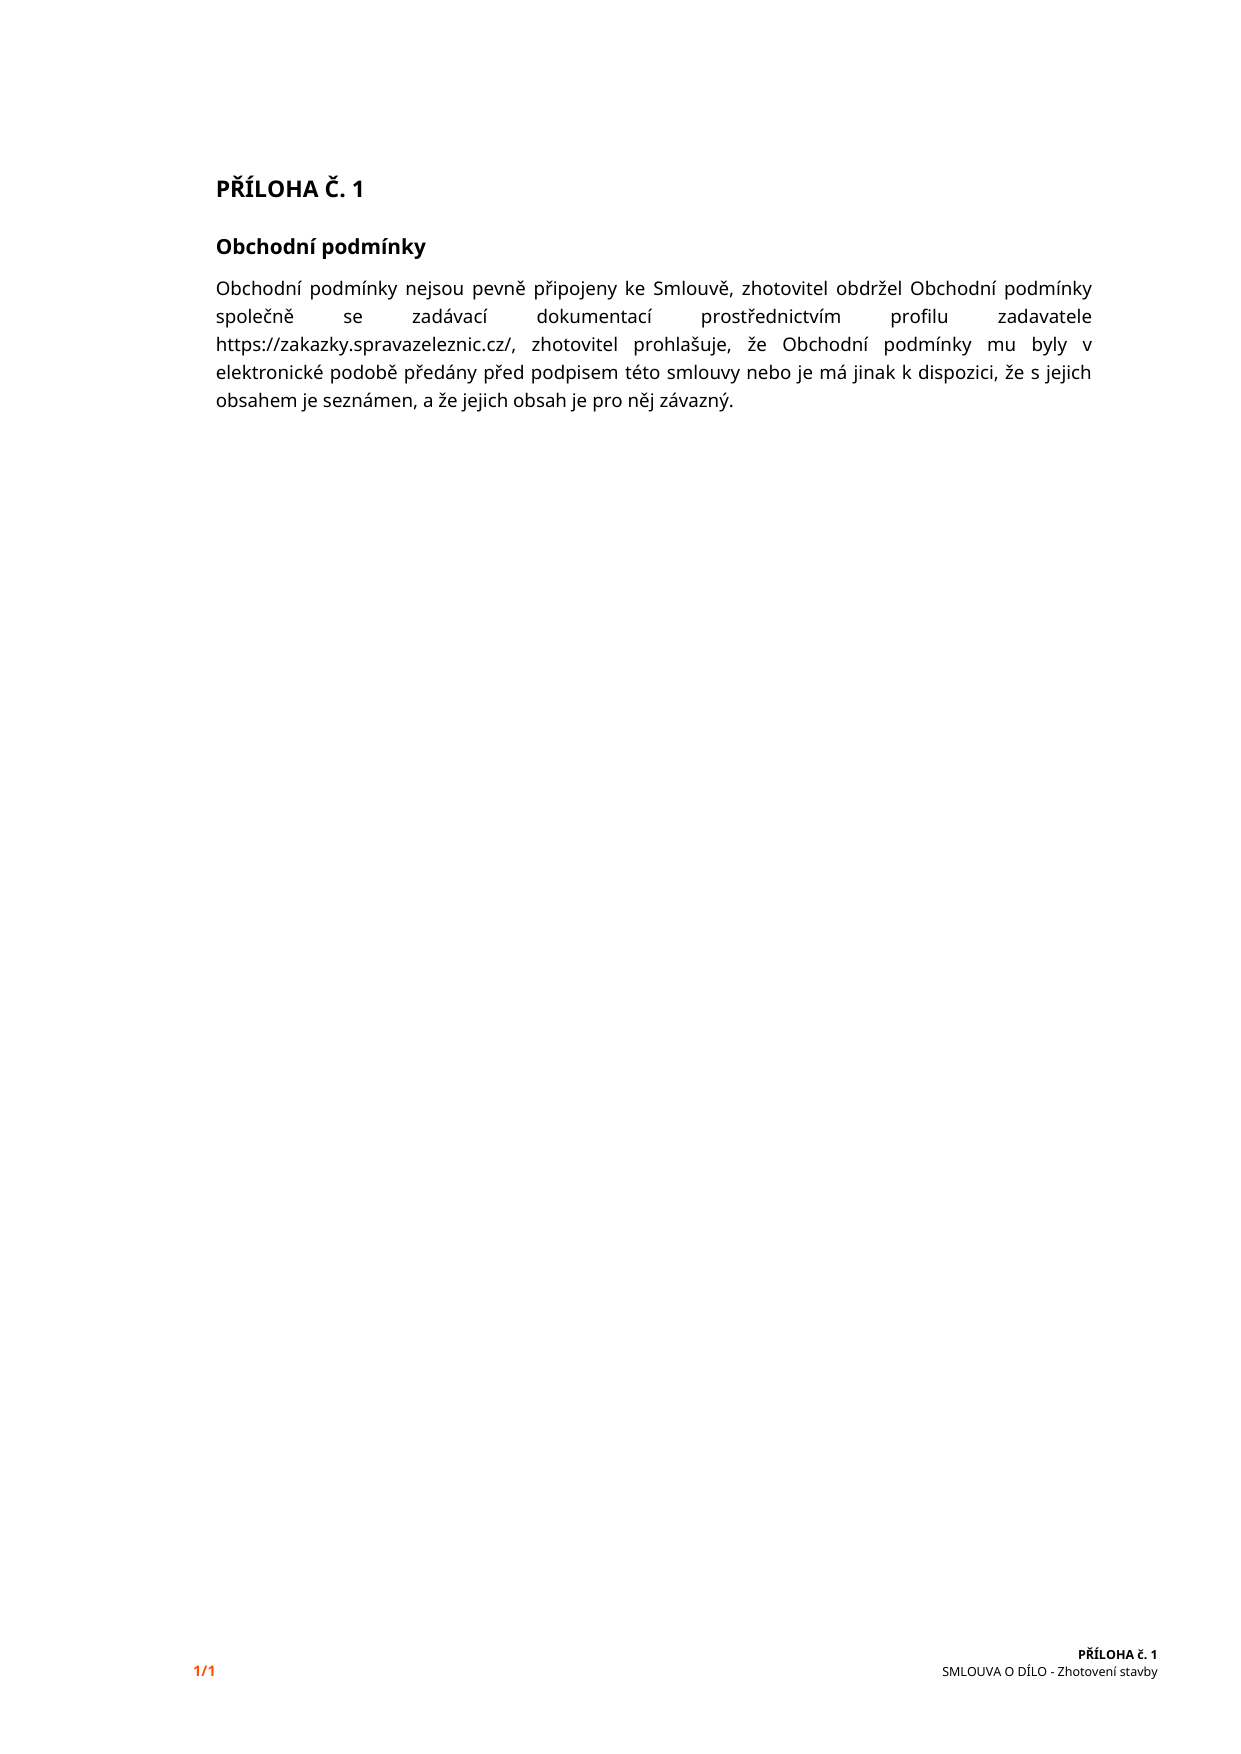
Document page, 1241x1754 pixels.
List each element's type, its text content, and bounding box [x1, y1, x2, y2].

text Obchodní podmínky nejsou pevně připojeny ke Smlouvě, zhotovitel obdržel Obchodní podmínky společně se zadávací dokumentací prostřednictvím profilu zadavatele https://zakazky.spravazeleznic.cz/, zhotovitel prohlašuje, že Obchodní podmínky mu byly v elektronické podobě předány před podpisem této smlouvy nebo je má jinak k dispozici, že s jejich obsahem je seznámen, a že jejich obsah je pro něj závazný. [216, 276, 1093, 413]
text Příloha č. 1 [216, 172, 1093, 204]
text Obchodní podmínky [216, 232, 1093, 260]
